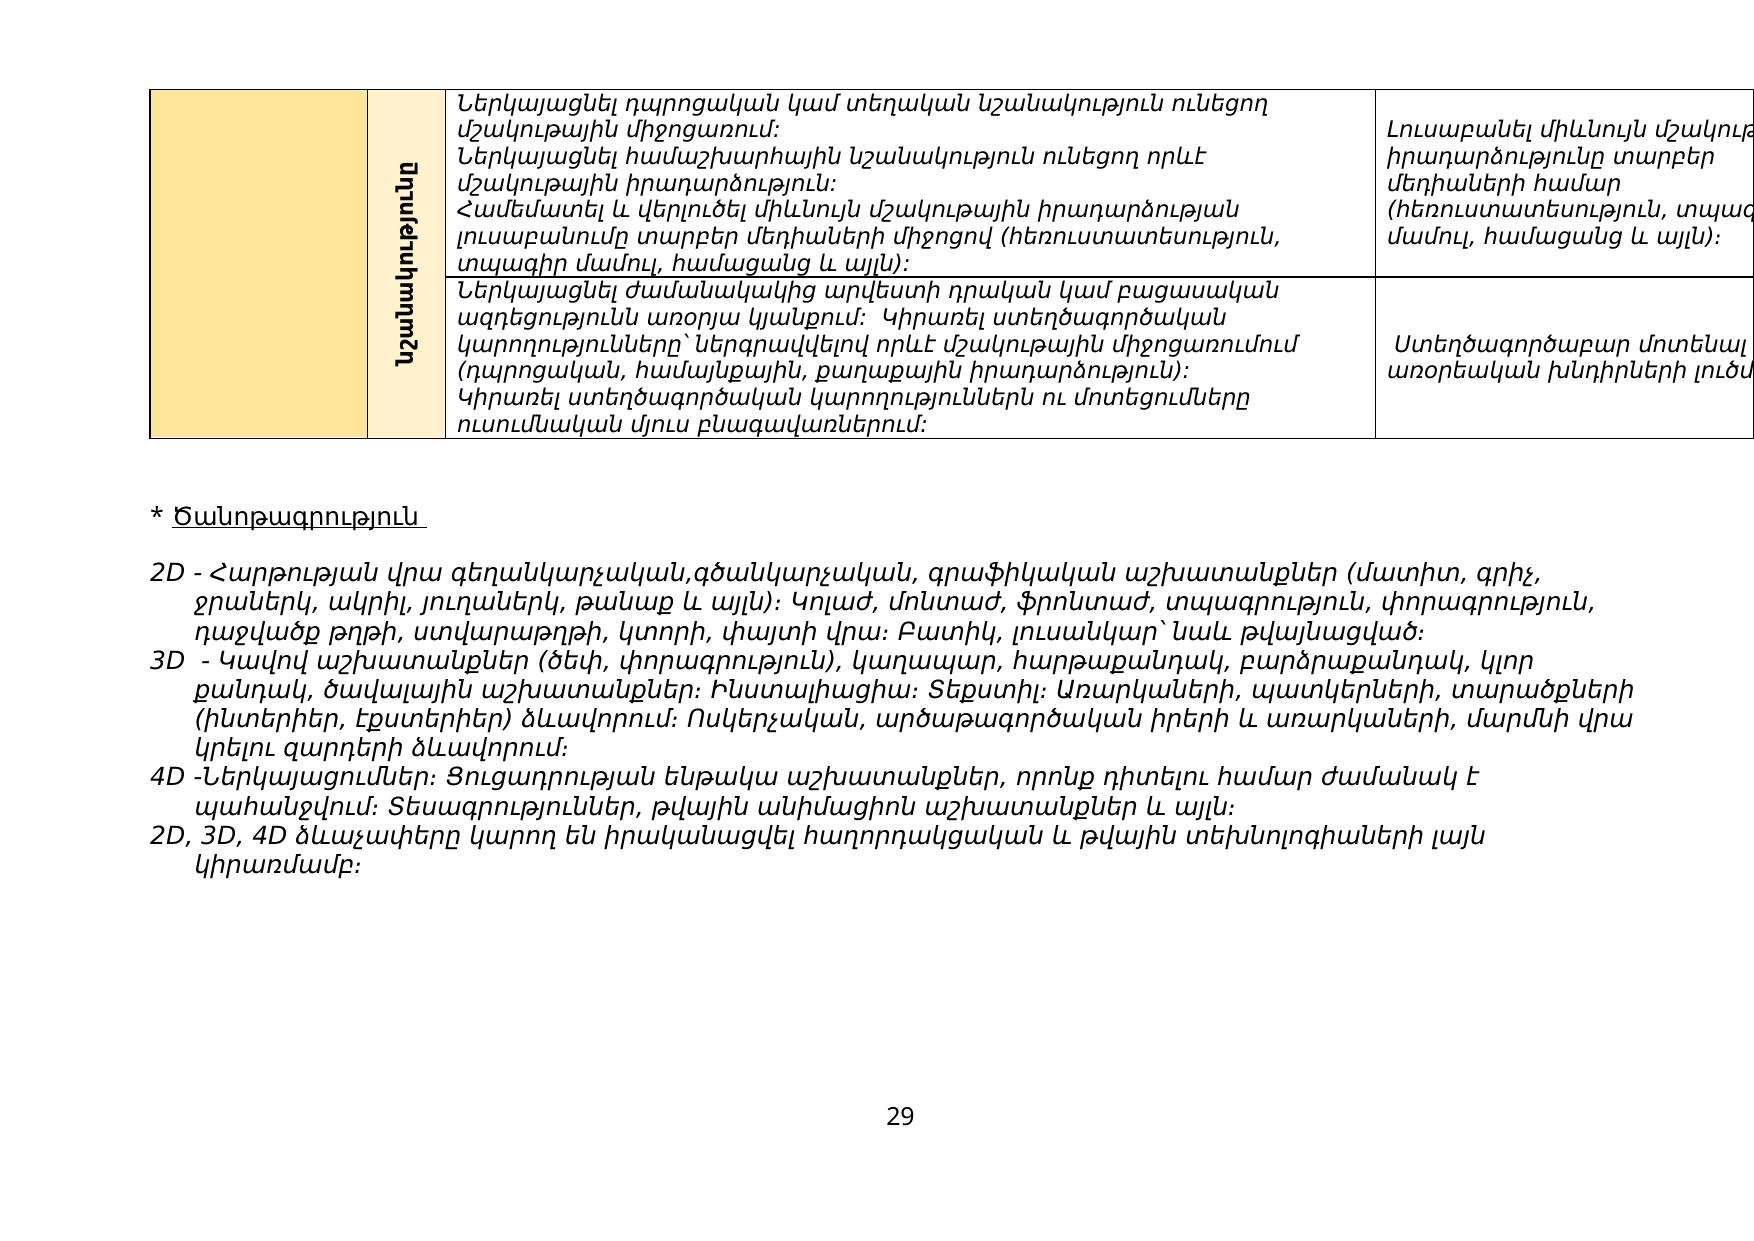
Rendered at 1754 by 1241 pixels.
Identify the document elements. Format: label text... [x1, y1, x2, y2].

table_cell Ներկայացնել դպրոցական կամ տեղական նշանակություն ունեցող մշակութային միջոցառում: Ներկայացնել համաշխարհային նշանակություն ունեցող որևէ մշակութային իրադարձություն: Համեմատել և վերլուծել միևնույն մշակութային իրադարձության լուսաբանումը տարբեր մեդիաների միջոցով (հեռուստատեսություն, տպագիր մամուլ, համացանց և այլն): [446, 90, 1375, 276]
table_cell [368, 90, 445, 437]
table_cell Ներկայացնել ժամանակակից արվեստի դրական կամ բացասական ազդեցությունն առօրյա կյանքում: Կիրառել ստեղծագործական կարողությունները՝ ներգրավվելով որևէ մշակութային միջոցառումում (դպրոցական, համայնքային, քաղաքային իրադարձություն): Կիրառել ստեղծագործական կարողություններն ու մոտեցումները ուսումնական մյուս բնագավառներում: [446, 278, 1375, 437]
text 4D -Ներկայացումներ։ Ցուցադրության ենթակա աշխատանքներ, որոնք դիտելու համար ժամանակ է պահանջվում։ Տեսագրություններ, թվային անիմացիոն աշխատանքներ և այլն։ [150, 763, 1651, 821]
text 3D - Կավով աշխատանքներ (ծեփ, փորագրություն), կաղապար, հարթաքանդակ, բարձրաքանդակ, կլոր քանդակ, ծավալային աշխատանքներ։ Ինստալիացիա։ Տեքստիլ։ Առարկաների, պատկերների, տարածքների (ինտերիեր, էքստերիեր) ձևավորում։ Ոսկերչական, արծաթագործական իրերի և առարկաների, մարմնի վրա կրելու զարդերի ձևավորում։ [150, 646, 1651, 763]
text 2D - Հարթության վրա գեղանկարչական,գծանկարչական, գրաֆիկական աշխատանքներ (մատիտ, գրիչ, ջրաներկ, ակրիլ, յուղաներկ, թանաք և այլն)։ Կոլաժ, մոնտաժ, ֆրոնտաժ, տպագրություն, փորագրություն, դաջվածք թղթի, ստվարաթղթի, կտորի, փայտի վրա։ Բատիկ, լուսանկար՝ նաև թվայնացված։ [150, 558, 1651, 646]
table_cell Լուսաբանել միևնույն մշակութային իրադարձությունը տարբեր մեդիաների համար (հեռուստատեսություն, տպագիր մամուլ, համացանց և այլն)։ [1376, 90, 1753, 276]
table_cell Ստեղծագործաբար մոտենալ առօրեական խնդիրների լուծմանը։ [1376, 278, 1753, 437]
text * Ծանոթագրություն [150, 498, 1651, 532]
text 2D, 3D, 4D ձևաչափերը կարող են իրականացվել հաղորդակցական և թվային տեխնոլոգիաների լայն կիրառմամբ։ [150, 821, 1651, 879]
